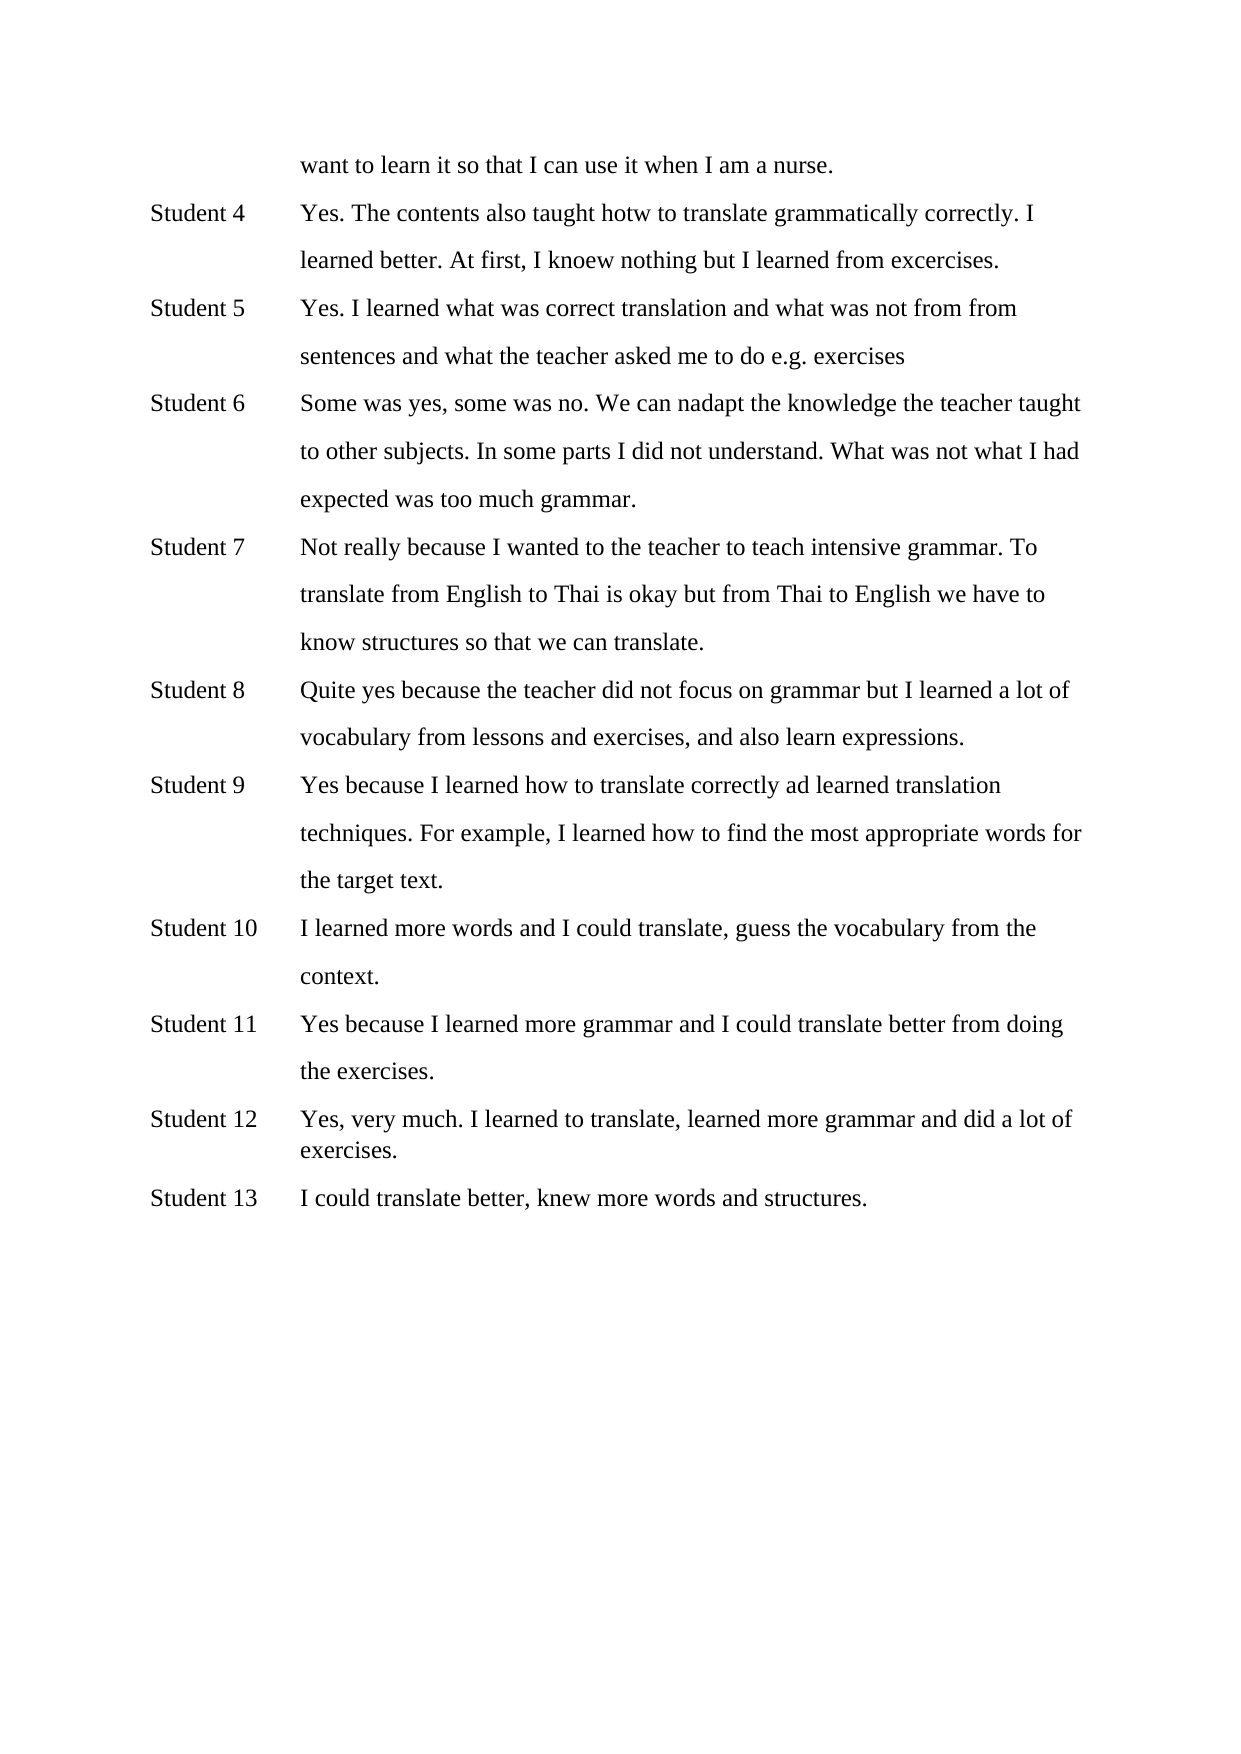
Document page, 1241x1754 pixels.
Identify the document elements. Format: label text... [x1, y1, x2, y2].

text want to learn it so that I can use it when I am a nurse. [300, 150, 1090, 179]
text translate from English to Thai is okay but from Thai to English we have to [300, 579, 1090, 608]
text sentences and what the teacher asked me to do e.g. exercises [225, 341, 1090, 369]
text context. [225, 961, 1090, 990]
text vocabulary from lessons and exercises, and also learn expressions. [300, 722, 1090, 751]
text the exercises. [300, 1056, 1090, 1085]
text Student 7 Not really because I wanted to the teacher to teach intensive grammar. To [150, 532, 1090, 560]
text know structures so that we can translate. [300, 627, 1090, 656]
text Student 11 Yes because I learned more grammar and I could translate better from doing [150, 1009, 1090, 1037]
text Student 5 Yes. I learned what was correct translation and what was not from from [150, 293, 1090, 322]
text learned better. At first, I knoew nothing but I learned from excercises. [300, 245, 1090, 274]
text Student 10 I learned more words and I could translate, guess the vocabulary from the [150, 913, 1090, 942]
text Student 13 I could translate better, knew more words and structures. [150, 1183, 1090, 1212]
text expected was too much grammar. [300, 484, 1090, 513]
text the target text. [300, 866, 1090, 894]
text Student 12 Yes, very much. I learned to translate, learned more grammar and did a lot of exercises. [150, 1104, 1090, 1164]
text Student 4 Yes. The contents also taught hotw to translate grammatically correctly. I [150, 198, 1090, 226]
text Student 6 Some was yes, some was no. We can nadapt the knowledge the teacher taught [150, 388, 1090, 417]
text Student 8 Quite yes because the teacher did not focus on grammar but I learned a lot of [150, 675, 1090, 703]
text techniques. For example, I learned how to find the most appropriate words for [300, 818, 1090, 847]
text to other subjects. In some parts I did not understand. What was not what I had [300, 436, 1090, 465]
text Student 9 Yes because I learned how to translate correctly ad learned translation [150, 770, 1090, 799]
